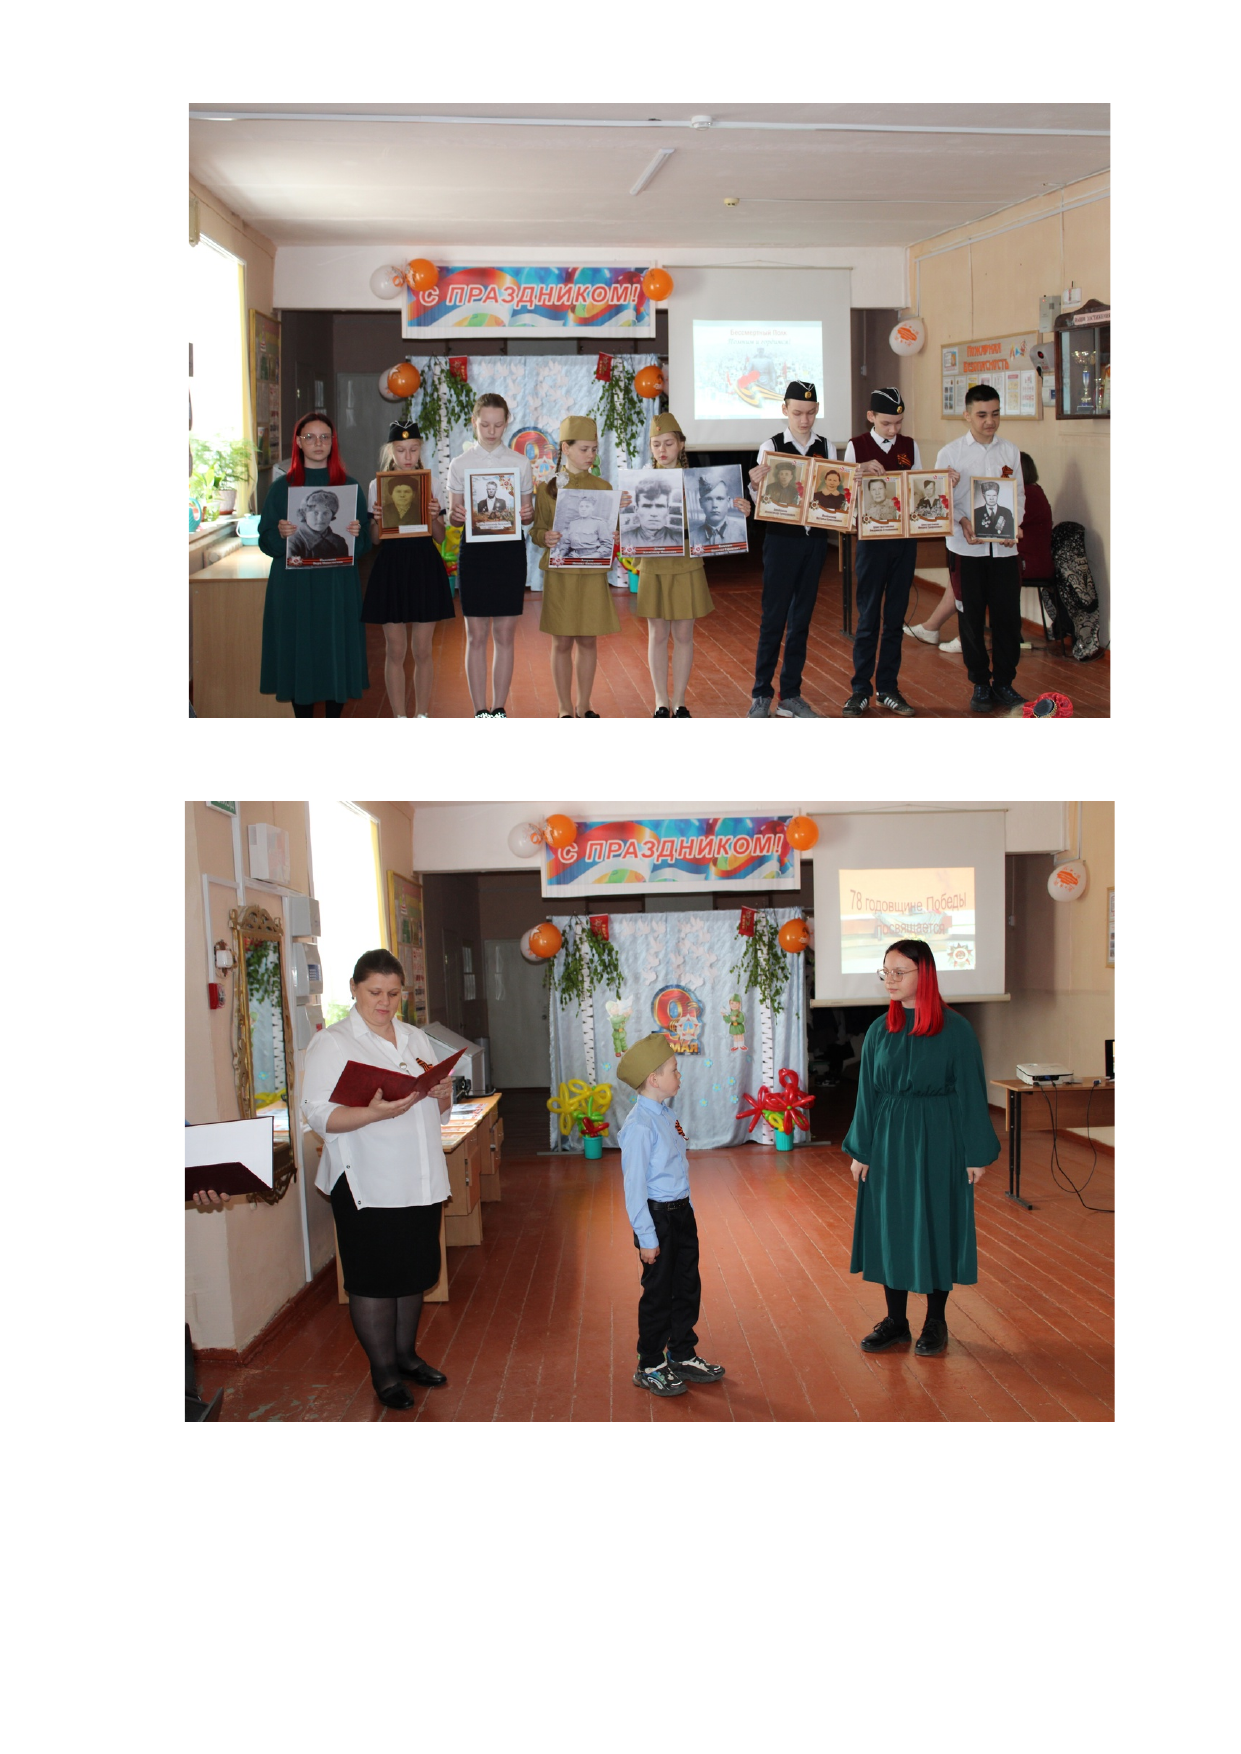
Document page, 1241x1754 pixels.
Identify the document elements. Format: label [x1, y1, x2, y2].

picture [184, 801, 1115, 1422]
picture [188, 103, 1111, 718]
